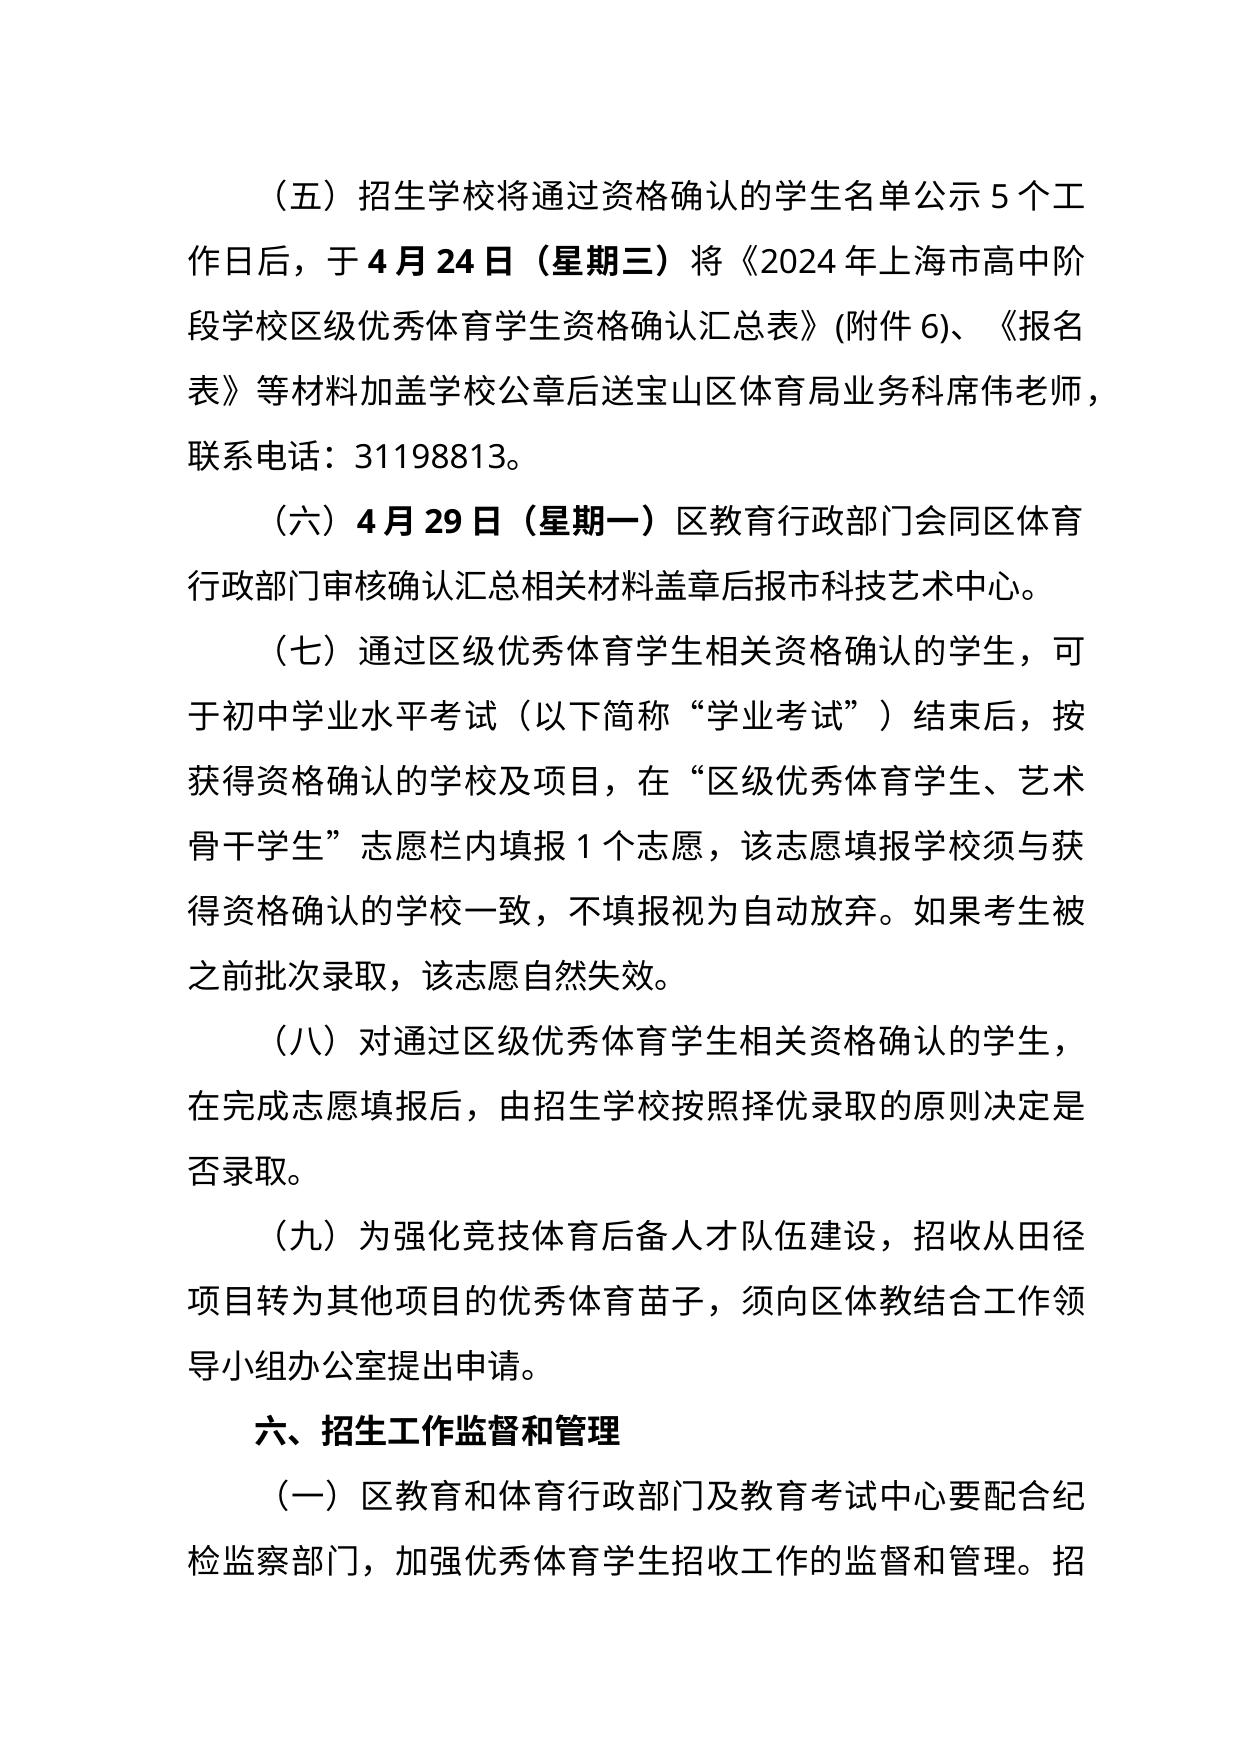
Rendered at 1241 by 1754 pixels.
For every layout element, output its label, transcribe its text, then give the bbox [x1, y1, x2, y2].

text （六）4月29日（星期一）区教育行政部门会同区体育行政部门审核确认汇总相关材料盖章后报市科技艺术中心。 [187, 487, 1085, 617]
text （七）通过区级优秀体育学生相关资格确认的学生，可于初中学业水平考试（以下简称“学业考试”）结束后，按获得资格确认的学校及项目，在“区级优秀体育学生、艺术骨干学生”志愿栏内填报1个志愿，该志愿填报学校须与获得资格确认的学校一致，不填报视为自动放弃。如果考生被之前批次录取，该志愿自然失效。 [187, 617, 1085, 1007]
text （九）为强化竞技体育后备人才队伍建设，招收从田径项目转为其他项目的优秀体育苗子，须向区体教结合工作领导小组办公室提出申请。 [187, 1202, 1085, 1397]
text （八）对通过区级优秀体育学生相关资格确认的学生，在完成志愿填报后，由招生学校按照择优录取的原则决定是否录取。 [187, 1007, 1085, 1202]
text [187, 1462, 1085, 1592]
text （五）招生学校将通过资格确认的学生名单公示5个工作日后，于4月24日（星期三）将《2024年上海市高中阶段学校区级优秀体育学生资格确认汇总表》(附件6)、《报名表》等材料加盖学校公章后送宝山区体育局业务科席伟老师，联系电话：31198813。 [187, 162, 1085, 487]
text 六、招生工作监督和管理 [187, 1397, 1085, 1462]
